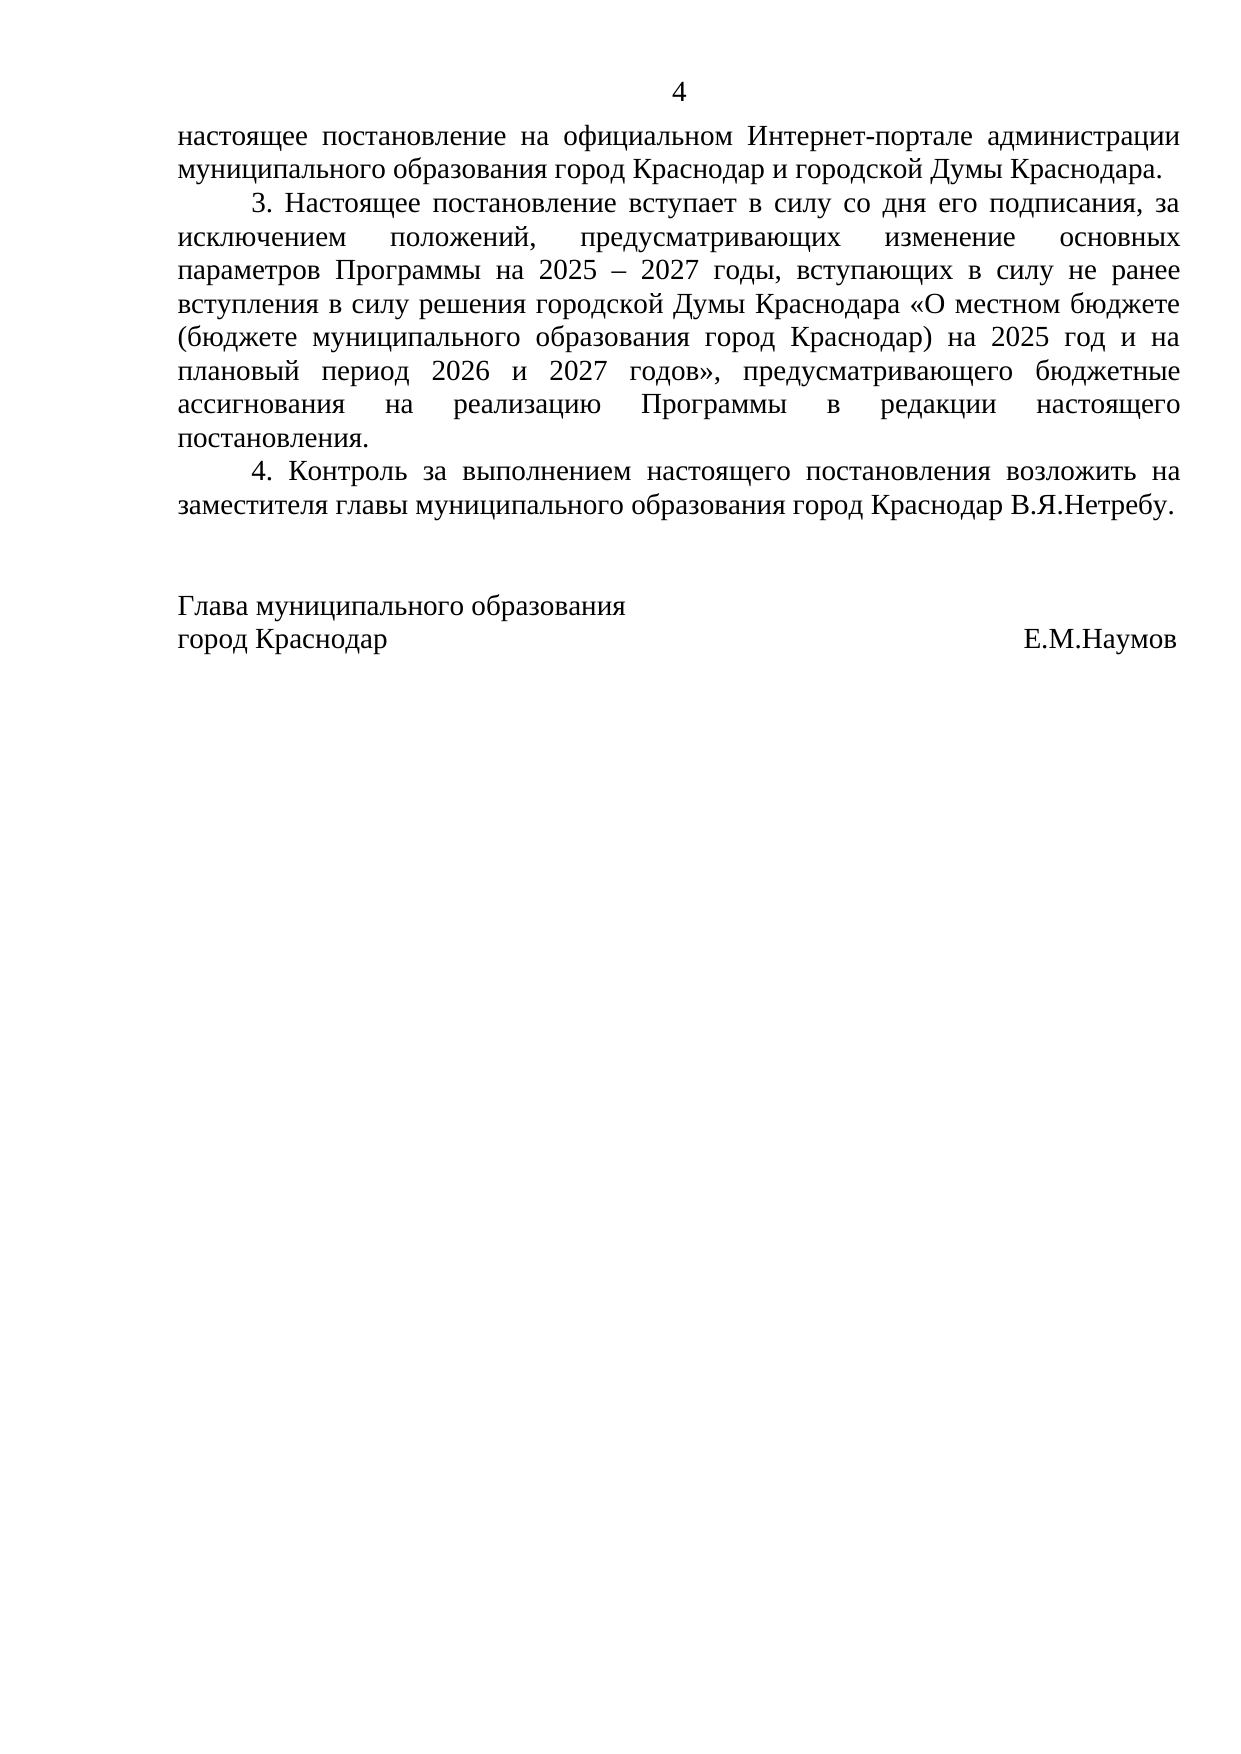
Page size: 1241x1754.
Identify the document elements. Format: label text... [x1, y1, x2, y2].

text город Краснодар Е.М.Наумов [177, 621, 1181, 655]
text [177, 118, 1181, 185]
text 4. Контроль за выполнением настоящего постановления возложить на заместителя главы муниципального образования город Краснодар В.Я.Нетребу. [177, 453, 1181, 521]
text 3. Настоящее постановление вступает в силу со дня его подписания, за исключением положений, предусматривающих изменение основных параметров Программы на 2025 – 2027 годы, вступающих в силу не ранее вступления в силу решения городской Думы Краснодара «О местном бюджете (бюджете муниципального образования город Краснодар) на 2025 год и на плановый период 2026 и 2027 годов», предусматривающего бюджетные ассигнования на реализацию Программы в редакции настоящего постановления. [177, 185, 1181, 453]
text Глава муниципального образования [177, 588, 1181, 621]
